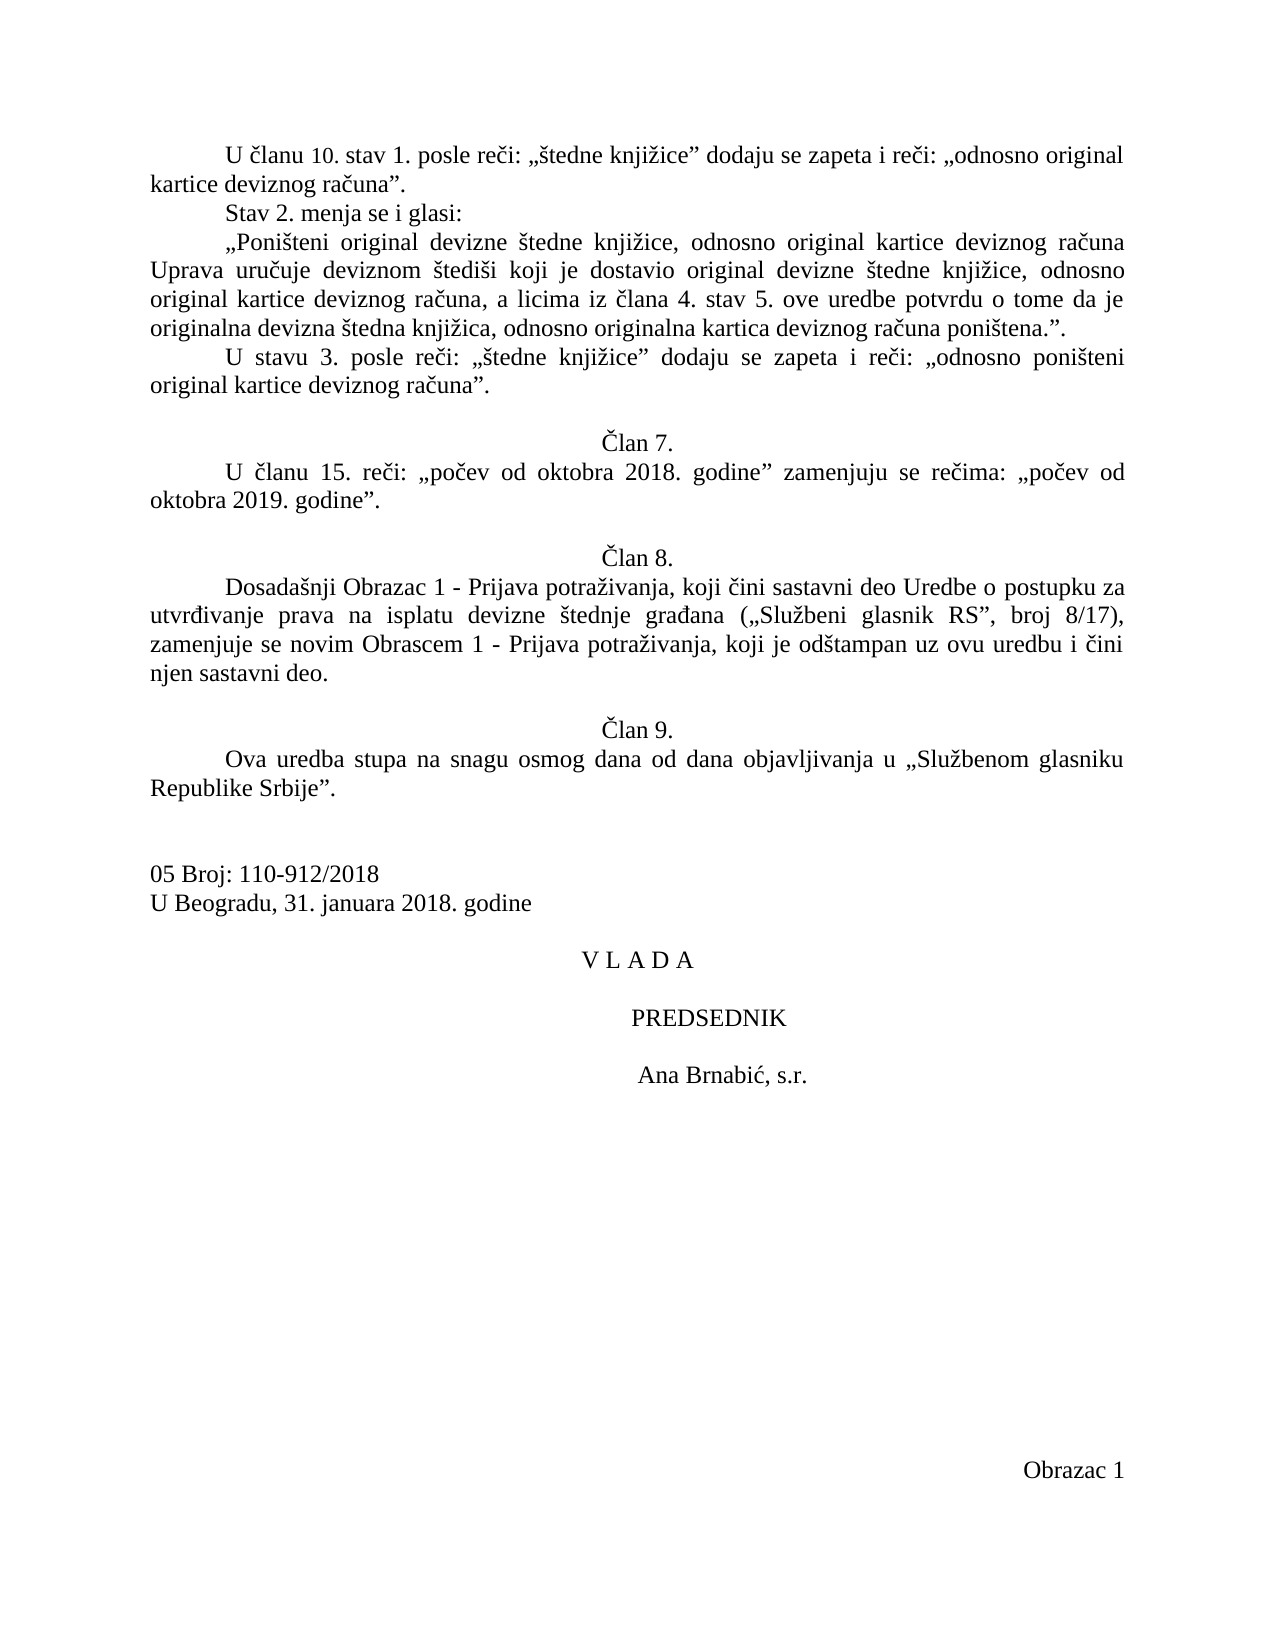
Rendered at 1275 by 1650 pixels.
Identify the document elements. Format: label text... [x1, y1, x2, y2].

text U Beogradu, 31. januara 2018. godine [150, 888, 1125, 917]
text Član 9. [150, 716, 1125, 744]
text Član 7. [150, 428, 1125, 457]
text Dosadašnji Obrazac 1 - Prijava potraživanja, koji čini sastavni deo Uredbe o postupku za utvrđivanje prava na isplatu devizne štednje građana („Službeni glasnik RSˮ, broj 8/17), zamenjuje se novim Obrascem 1 - Prijava potraživanja, koji je odštampan uz ovu uredbu i čini njen sastavni deo. [150, 572, 1125, 687]
text V L A D A [150, 946, 1125, 974]
text Ova uredba stupa na snagu osmog dana od dana objavljivanja u „Službenom glasniku Republike Srbije”. [150, 744, 1125, 802]
text Stav 2. menja se i glasi: [150, 198, 1125, 227]
text Ana Brnabić, s.r. [150, 1061, 1125, 1089]
text PREDSEDNIK [150, 1003, 1125, 1032]
text „Poništeni original devizne štedne knjižice, odnosno original kartice deviznog računa Uprava uručuje deviznom štediši koji je dostavio original devizne štedne knjižice, odnosno original kartice deviznog računa, a licima iz člana 4. stav 5. ove uredbe potvrdu o tome da je originalna devizna štedna knjižica, odnosno originalna kartica deviznog računa poništena.”. [150, 227, 1125, 342]
text U stavu 3. posle reči: „štedne knjižice” dodaju se zapeta i reči: „odnosno poništeni original kartice deviznog računa”. [150, 342, 1125, 399]
text Obrazac 1 [150, 1455, 1125, 1484]
text 05 Broj: 110-912/2018 [150, 859, 1125, 888]
text U članu 15. reči: „počev od oktobra 2018. godine” zamenjuju se rečima: „počev od oktobra 2019. godine”. [150, 457, 1125, 514]
text U članu 10. stav 1. posle reči: „štedne knjižice” dodaju se zapeta i reči: „odnosno original kartice deviznog računa”. [150, 141, 1125, 198]
text Član 8. [150, 543, 1125, 572]
